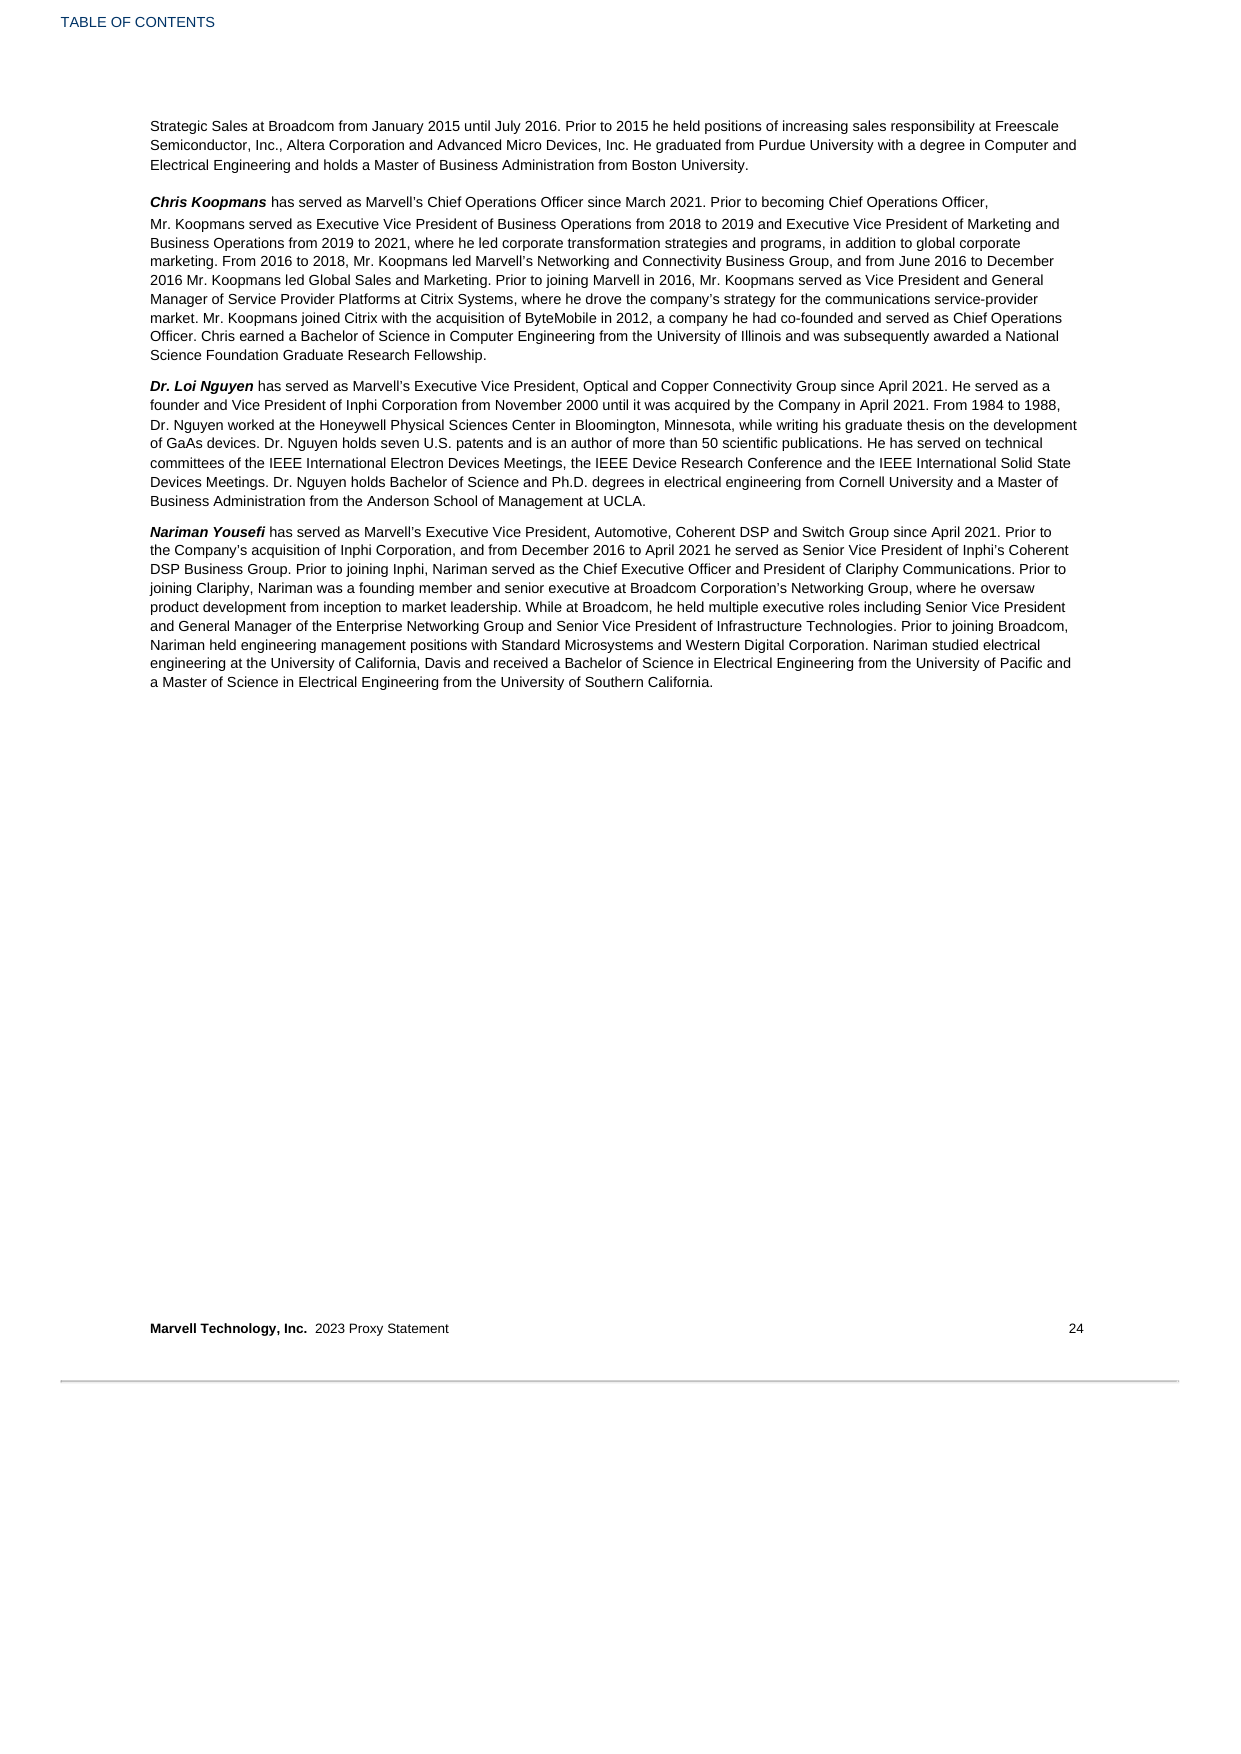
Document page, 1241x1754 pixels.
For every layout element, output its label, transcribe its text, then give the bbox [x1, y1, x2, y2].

text Chris Koopmans has served as Marvell’s Chief Operations Officer since March 2021. Prior to becoming Chief Operations Officer, [150, 194, 1090, 211]
text Mr. Koopmans served as Executive Vice President of Business Operations from 2018 to 2019 and Executive Vice President of Marketing and Business Operations from 2019 to 2021, where he led corporate transformation strategies and programs, in addition to global corporate marketing. From 2016 to 2018, Mr. Koopmans led Marvell’s Networking and Connectivity Business Group, and from June 2016 to December 2016 Mr. Koopmans led Global Sales and Marketing. Prior to joining Marvell in 2016, Mr. Koopmans served as Vice President and General Manager of Service Provider Platforms at Citrix Systems, where he drove the company’s strategy for the communications service-provider market. Mr. Koopmans joined Citrix with the acquisition of ByteMobile in 2012, a company he had co-founded and served as Chief Operations Officer. Chris earned a Bachelor of Science in Computer Engineering from the University of Illinois and was subsequently awarded a National Science Foundation Graduate Research Fellowship. [150, 216, 1086, 363]
picture [58, 1378, 1180, 1385]
text TABLE OF CONTENTS [60, 14, 1090, 30]
text ​Marvell Technology, Inc. 2023 Proxy Statement ​ ​ 24​ [150, 1314, 1090, 1338]
text Dr. Loi Nguyen has served as Marvell’s Executive Vice President, Optical and Copper Connectivity Group since April 2021. He served as a founder and Vice President of Inphi Corporation from November 2000 until it was acquired by the Company in April 2021. From 1984 to 1988, Dr. Nguyen worked at the Honeywell Physical Sciences Center in Bloomington, Minnesota, while writing his graduate thesis on the development of GaAs devices. Dr. Nguyen holds seven U.S. patents and is an author of more than 50 scientific publications. He has served on technical committees of the IEEE International Electron Devices Meetings, the IEEE Device Research Conference and the IEEE International Solid State Devices Meetings. Dr. Nguyen holds Bachelor of Science and Ph.D. degrees in electrical engineering from Cornell University and a Master of Business Administration from the Anderson School of Management at UCLA. [150, 378, 1082, 509]
text Nariman Yousefi has served as Marvell’s Executive Vice President, Automotive, Coherent DSP and Switch Group since April 2021. Prior to the Company’s acquisition of Inphi Corporation, and from December 2016 to April 2021 he served as Senior Vice President of Inphi’s Coherent DSP Business Group. Prior to joining Inphi, Nariman served as the Chief Executive Officer and President of Clariphy Communications. Prior to joining Clariphy, Nariman was a founding member and senior executive at Broadcom Corporation’s Networking Group, where he oversaw product development from inception to market leadership. While at Broadcom, he held multiple executive roles including Senior Vice President and General Manager of the Enterprise Networking Group and Senior Vice President of Infrastructure Technologies. Prior to joining Broadcom, Nariman held engineering management positions with Standard Microsystems and Western Digital Corporation. Nariman studied electrical engineering at the University of California, Davis and received a Bachelor of Science in Electrical Engineering from the University of Pacific and a Master of Science in Electrical Engineering from the University of Southern California. [150, 523, 1074, 691]
text Strategic Sales at Broadcom from January 2015 until July 2016. Prior to 2015 he held positions of increasing sales responsibility at Freescale Semiconductor, Inc., Altera Corporation and Advanced Micro Devices, Inc. He graduated from Purdue University with a degree in Computer and Electrical Engineering and holds a Master of Business Administration from Boston University. [150, 118, 1082, 173]
